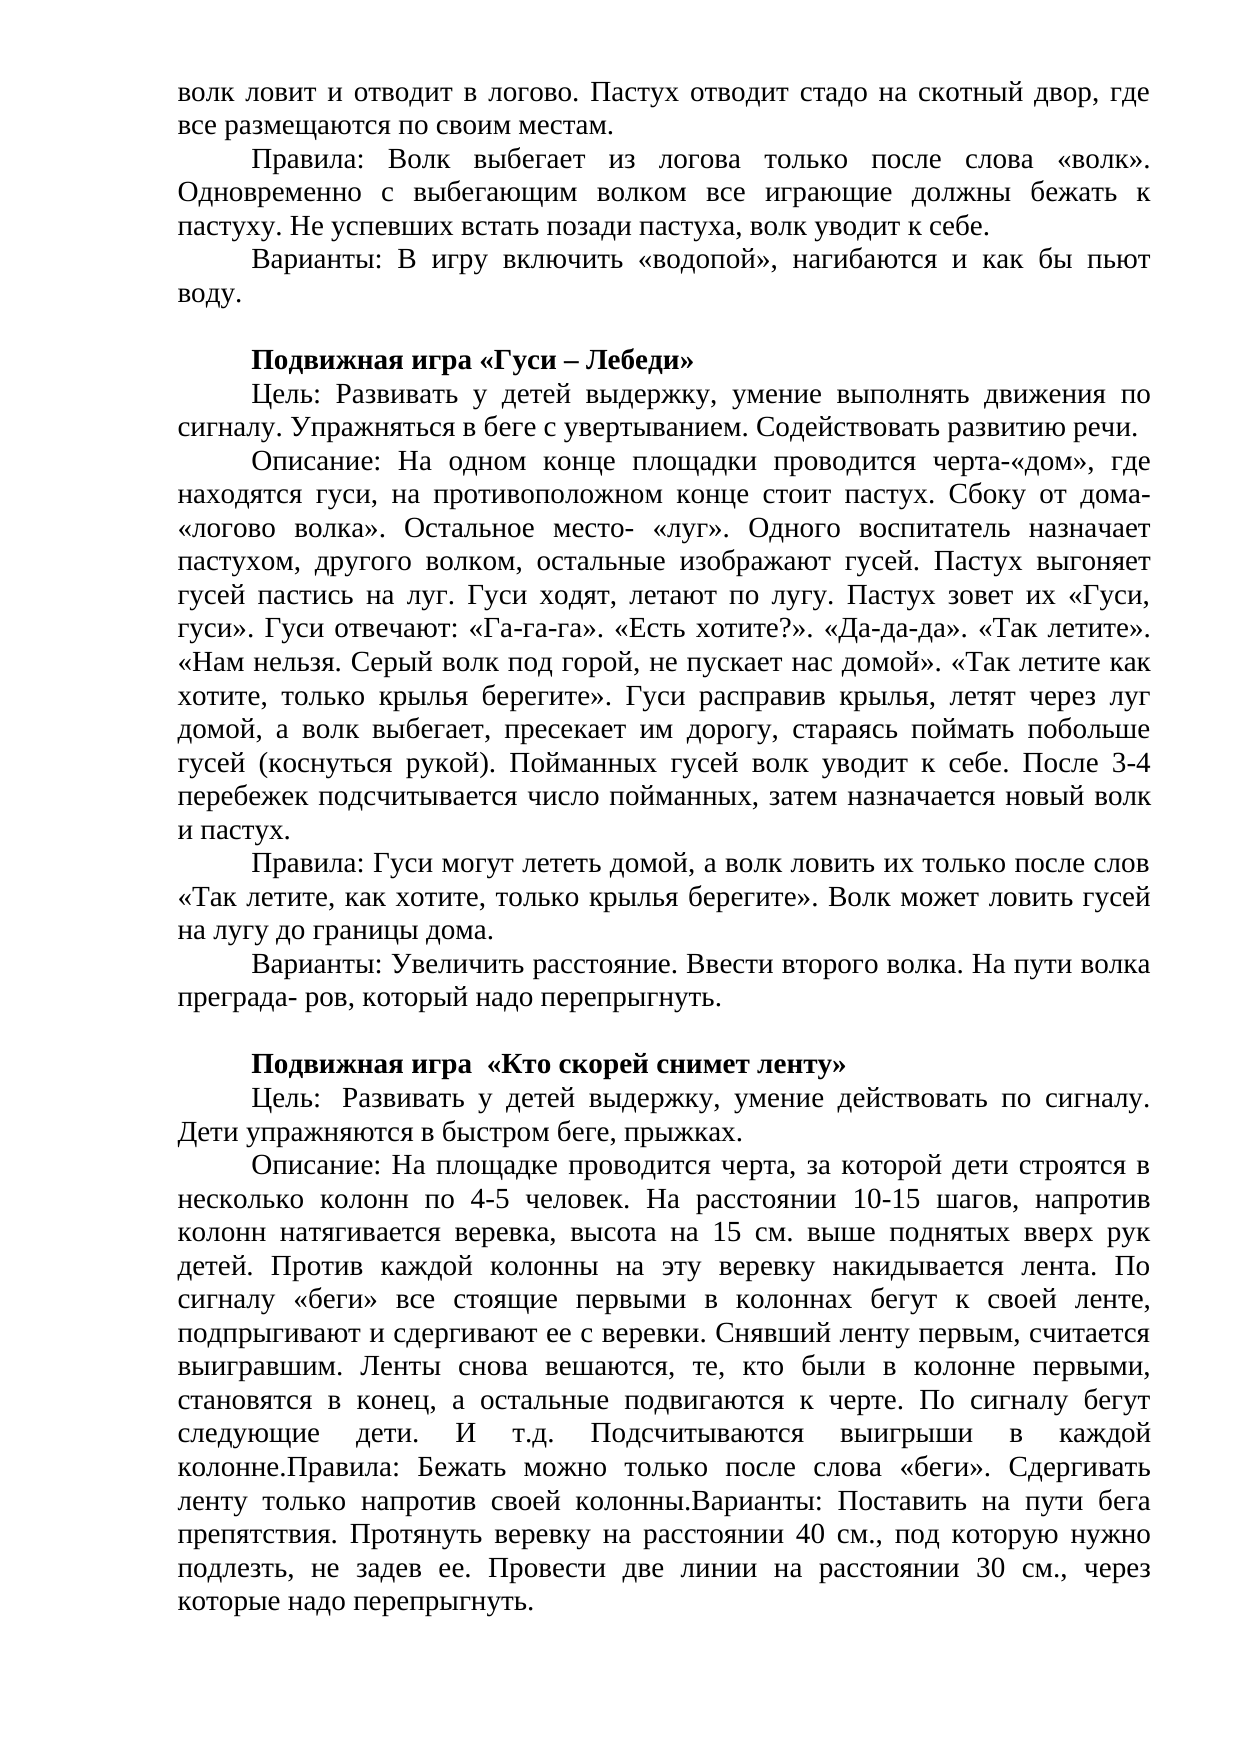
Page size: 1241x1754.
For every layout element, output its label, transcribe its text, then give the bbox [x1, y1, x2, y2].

text Подвижная игра «Гуси – Лебеди» [177, 342, 1152, 376]
text Описание: На площадке проводится черта, за которой дети строятся в несколько колонн по 4-5 человек. На расстоянии 10-15 шагов, напротив колонн натягивается веревка, высота на 15 см. выше поднятых вверх рук детей. Против каждой колонны на эту веревку накидывается лента. По сигналу «беги» все стоящие первыми в колоннах бегут к своей ленте, подпрыгивают и сдергивают ее с веревки. Снявший ленту первым, считается выигравшим. Ленты снова вешаются, те, кто были в колонне первыми, становятся в конец, а остальные подвигаются к черте. По сигналу бегут следующие дети. И т.д. Подсчитываются выигрыши в каждой колонне.Правила: Бежать можно только после слова «беги». Сдергивать ленту только напротив своей колонны.Варианты: Поставить на пути бега препятствия. Протянуть веревку на расстоянии 40 см., под которую нужно подлезть, не задев ее. Провести две линии на расстоянии 30 см., через которые надо перепрыгнуть. [177, 1147, 1152, 1617]
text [177, 74, 1152, 141]
text Цель: Развивать у детей выдержку, умение выполнять движения по сигналу. Упражняться в беге с увертыванием. Содействовать развитию речи. [177, 376, 1152, 443]
text Варианты: В игру включить «водопой», нагибаются и как бы пьют воду. [177, 242, 1152, 309]
text Правила: Гуси могут лететь домой, а волк ловить их только после слов «Так летите, как хотите, только крылья берегите». Волк может ловить гусей на лугу до границы дома. [177, 845, 1152, 946]
text Подвижная игра «Кто скорей снимет ленту» [177, 1047, 1152, 1080]
text Варианты: Увеличить расстояние. Ввести второго волка. На пути волка преграда- ров, который надо перепрыгнуть. [177, 946, 1152, 1013]
text Описание: На одном конце площадки проводится черта-«дом», где находятся гуси, на противоположном конце стоит пастух. Сбоку от дома- «логово волка». Остальное место- «луг». Одного воспитатель назначает пастухом, другого волком, остальные изображают гусей. Пастух выгоняет гусей пастись на луг. Гуси ходят, летают по лугу. Пастух зовет их «Гуси, гуси». Гуси отвечают: «Га-га-га». «Есть хотите?». «Да-да-да». «Так летите». «Нам нельзя. Серый волк под горой, не пускает нас домой». «Так летите как хотите, только крылья берегите». Гуси расправив крылья, летят через луг домой, а волк выбегает, пресекает им дорогу, стараясь поймать побольше гусей (коснуться рукой). Пойманных гусей волк уводит к себе. После 3-4 перебежек подсчитывается число пойманных, затем назначается новый волк и пастух. [177, 443, 1152, 845]
text Правила: Волк выбегает из логова только после слова «волк». Одновременно с выбегающим волком все играющие должны бежать к пастуху. Не успевших встать позади пастуха, волк уводит к себе. [177, 141, 1152, 242]
text Цель: Развивать у детей выдержку, умение действовать по сигналу. Дети упражняются в быстром беге, прыжках. [177, 1080, 1152, 1147]
